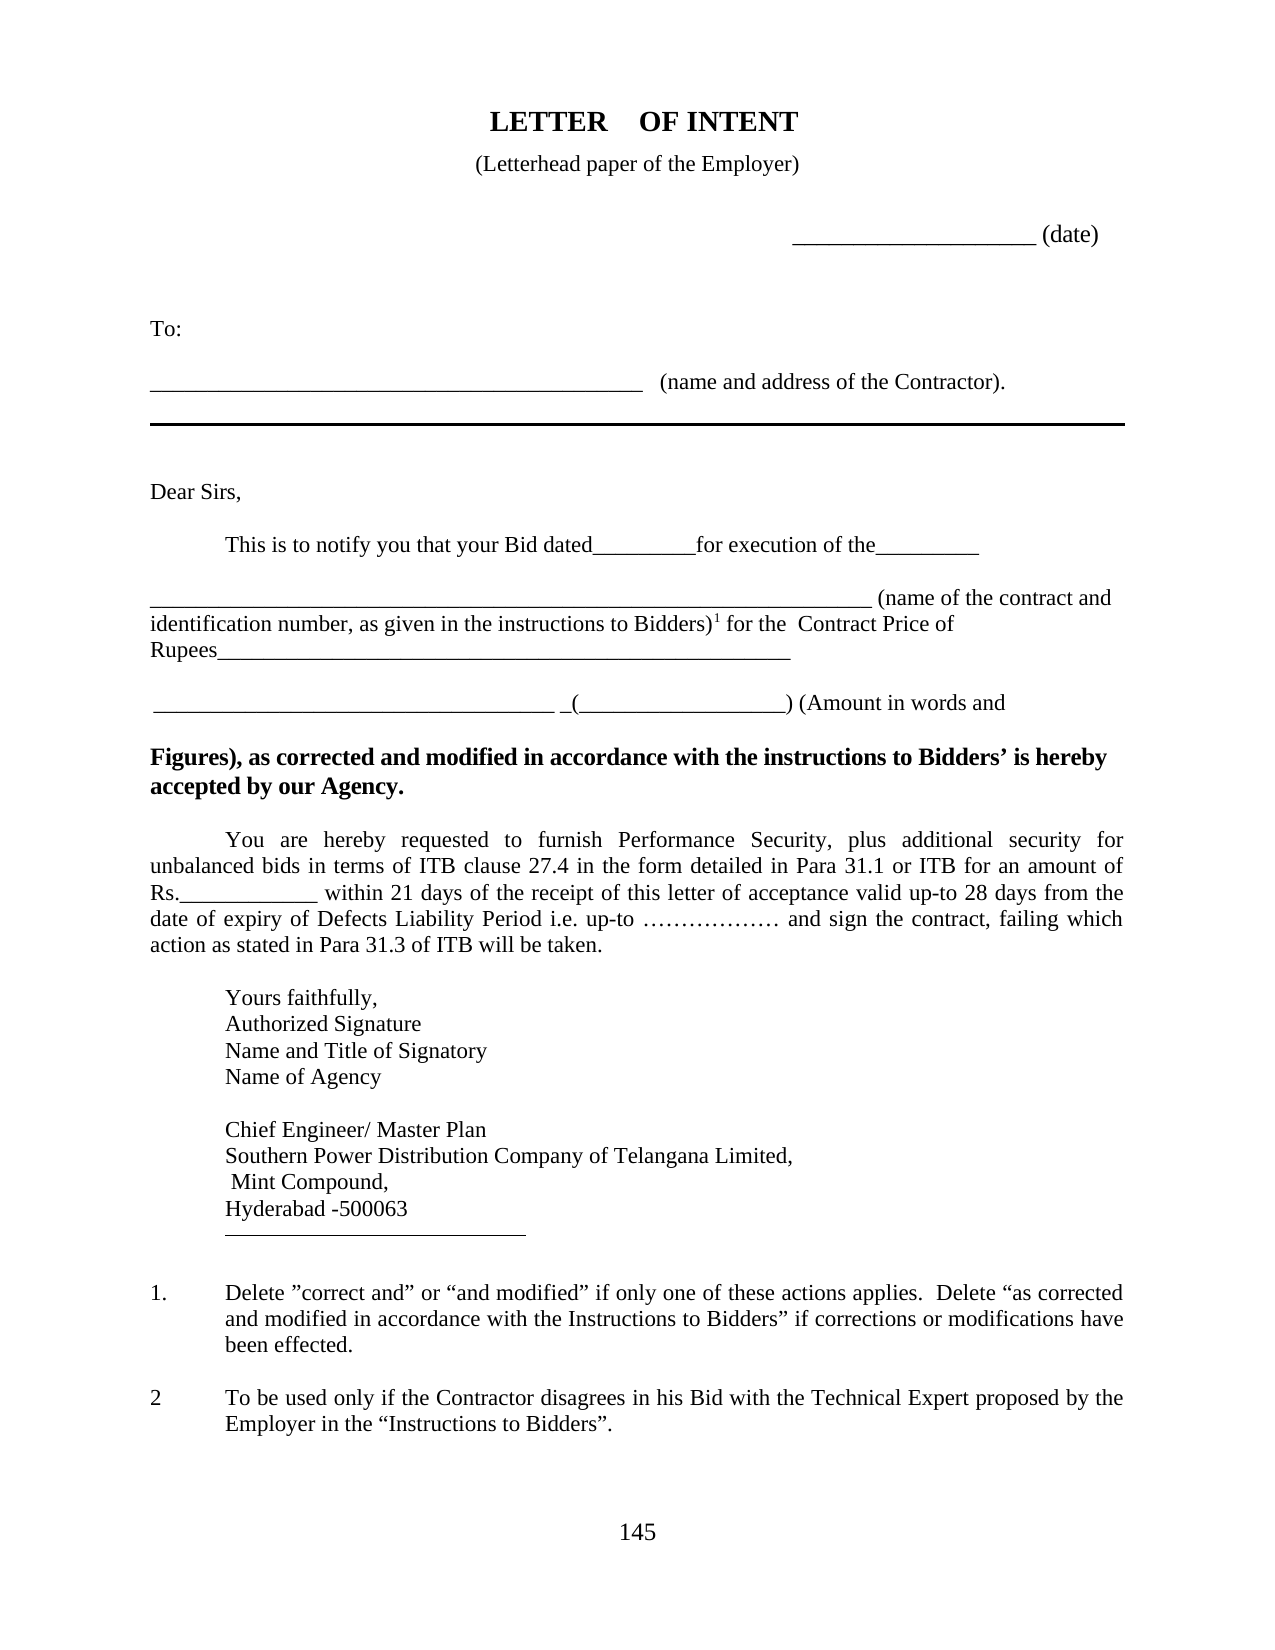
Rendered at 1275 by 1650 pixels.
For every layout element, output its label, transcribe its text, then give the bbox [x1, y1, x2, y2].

text _______________________________________________________________ (name of the contract and identification number, as given in the instructions to Bidders)1 for the Contract Price of Rupees__________________________________________________ [150, 584, 1125, 663]
text Mint Compound, [150, 1168, 1125, 1195]
text LETTER OF INTENT [225, 104, 1125, 137]
text Name of Agency [150, 1063, 1125, 1089]
text -500063 [150, 1195, 1125, 1221]
text You are hereby requested to furnish Performance Security, plus additional security for unbalanced bids in terms of ITB clause 27.4 in the form detailed in Para 31.1 or ITB for an amount of Rs.____________ within 21 days of the receipt of this letter of acceptance valid up-to 28 days from the date of expiry of Defects Liability Period i.e. up-to ……………… and sign the contract, failing which action as stated in Para 31.3 of ITB will be taken. [150, 826, 1125, 958]
text Dear Sirs, [150, 478, 1125, 505]
text This is to notify you that your Bid dated_________for execution of the_________ [150, 531, 1125, 557]
text Authorized Signature [150, 1010, 1125, 1037]
text Southern Power Distribution Company of Telangana Limited, [150, 1142, 1125, 1168]
text ___________________________________ _(__________________) (Amount in words and [150, 689, 1125, 716]
text ___________________________________________ (name and address of the Contractor). [150, 368, 1125, 394]
text (Letterhead paper of the Employer) [150, 150, 1125, 176]
text To: [150, 315, 1125, 341]
text Chief Engineer/ Master Plan [150, 1116, 1125, 1142]
text Name and Title of Signatory [150, 1037, 1125, 1063]
text Yours faithfully, [150, 984, 1125, 1010]
text 2 To be used only if the Contractor disagrees in his Bid with the Technical Expert proposed by the Employer in the “Instructions to Bidders”. [150, 1384, 1125, 1437]
text 1. Delete ”correct and” or “and modified” if only one of these actions applies. Delete “as corrected and modified in accordance with the Instructions to Bidders” if corrections or modifications have been effected. [150, 1279, 1125, 1358]
text Figures), as corrected and modified in accordance with the instructions to Bidders’ is hereby accepted by our Agency. [150, 742, 1125, 799]
text ____________________ (date) [792, 219, 1125, 248]
